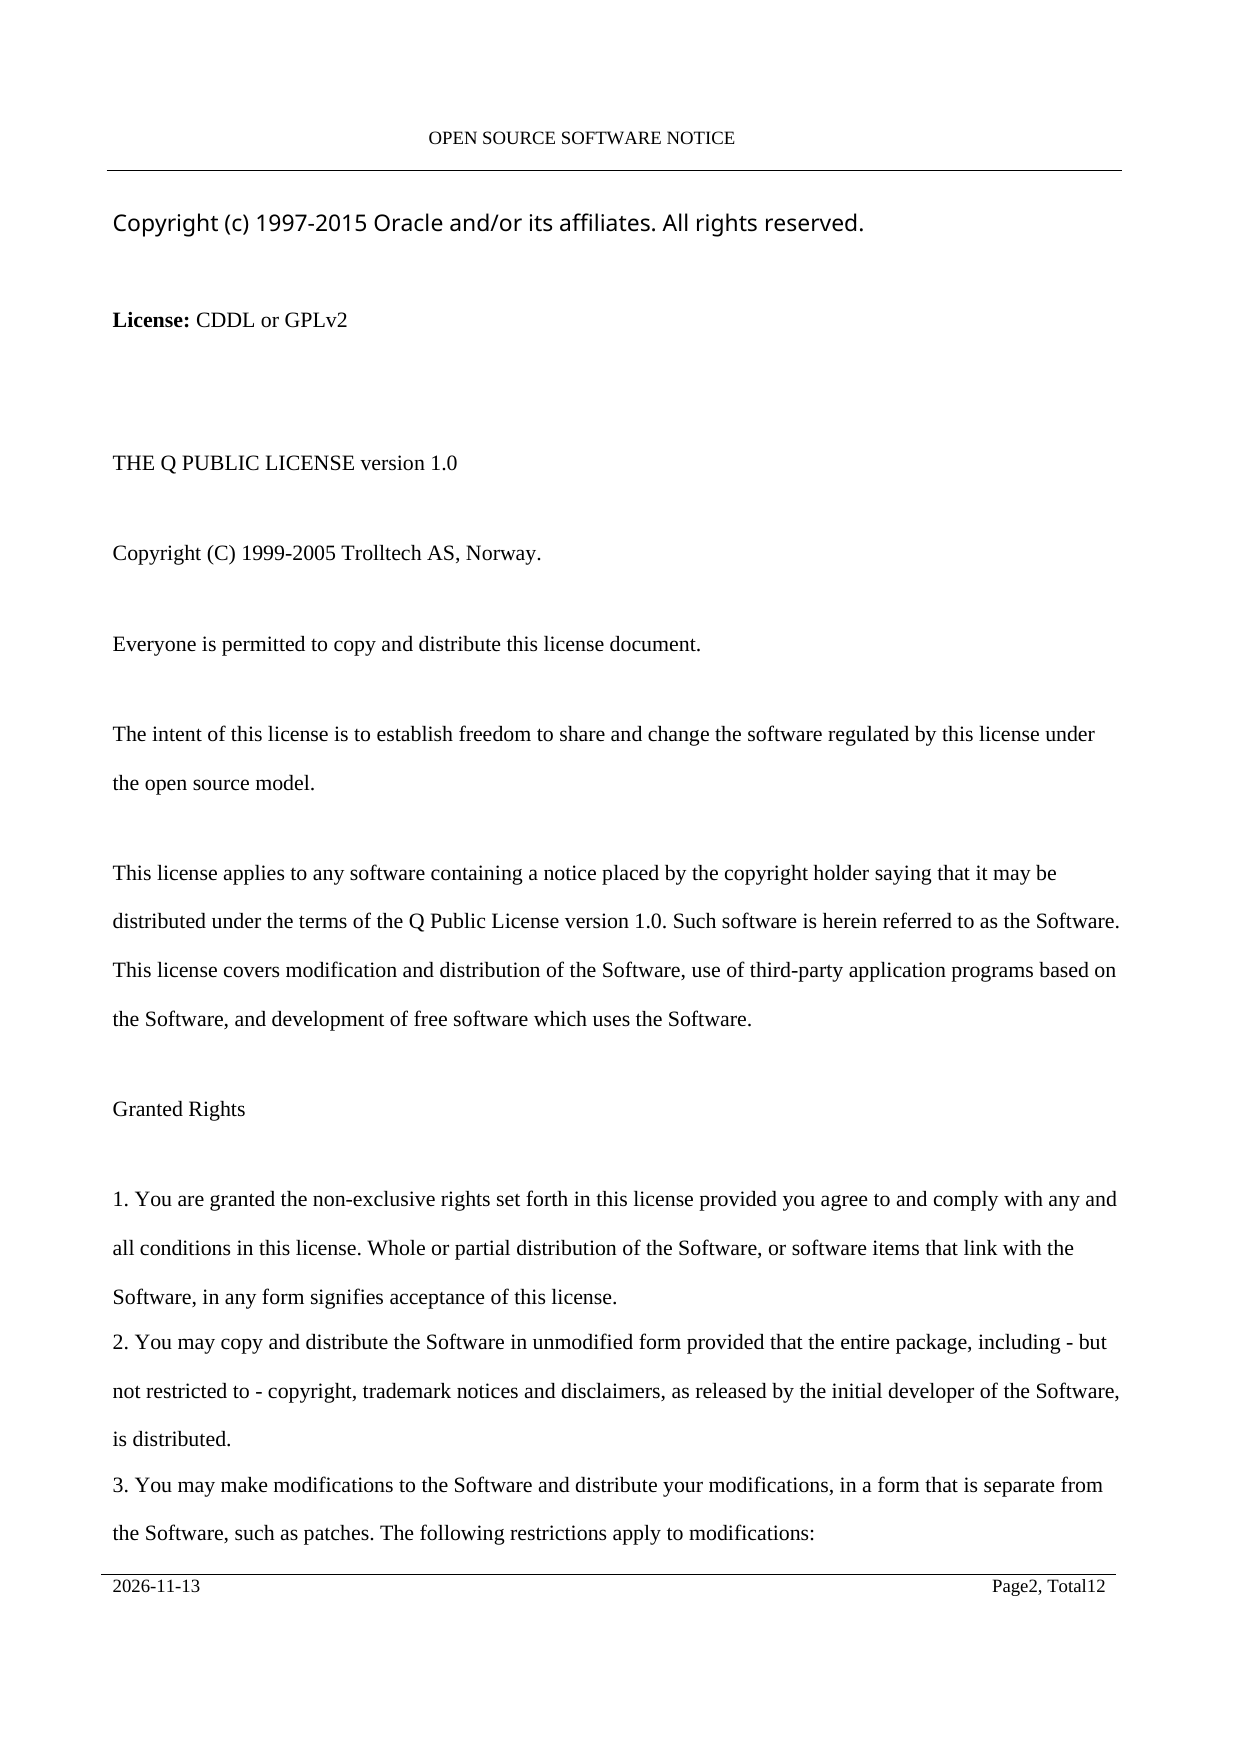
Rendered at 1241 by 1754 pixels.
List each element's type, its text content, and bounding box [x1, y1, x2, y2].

text 3. You may make modifications to the Software and distribute your modifications, in a form that is separate from the Software, such as patches. The following restrictions apply to modifications: [112, 1468, 1128, 1549]
text This license applies to any software containing a notice placed by the copyright holder saying that it may be distributed under the terms of the Q Public License version 1.0. Such software is herein referred to as the Software. This license covers modification and distribution of the Software, use of third-party application programs based on the Software, and development of free software which uses the Software. [112, 856, 1128, 1035]
text 2. You may copy and distribute the Software in unmodified form provided that the entire package, including - but not restricted to - copyright, trademark notices and disclaimers, as released by the initial developer of the Software, is distributed. [112, 1325, 1128, 1455]
text 1. You are granted the non-exclusive rights set forth in this license provided you agree to and comply with any and all conditions in this license. Whole or partial distribution of the Software, or software items that link with the Software, in any form signifies acceptance of this license. [112, 1183, 1128, 1313]
text Granted Rights [112, 1092, 1128, 1125]
text THE Q PUBLIC LICENSE version 1.0 [112, 446, 1128, 479]
text License: CDDL or GPLv2 [112, 304, 1128, 336]
text Copyright (C) 1999-2005 Trolltech AS, Norway. [112, 537, 1128, 569]
text The intent of this license is to establish freedom to share and change the software regulated by this license under the open source model. [112, 717, 1128, 798]
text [112, 206, 1128, 288]
text Everyone is permitted to copy and distribute this license document. [112, 627, 1128, 659]
